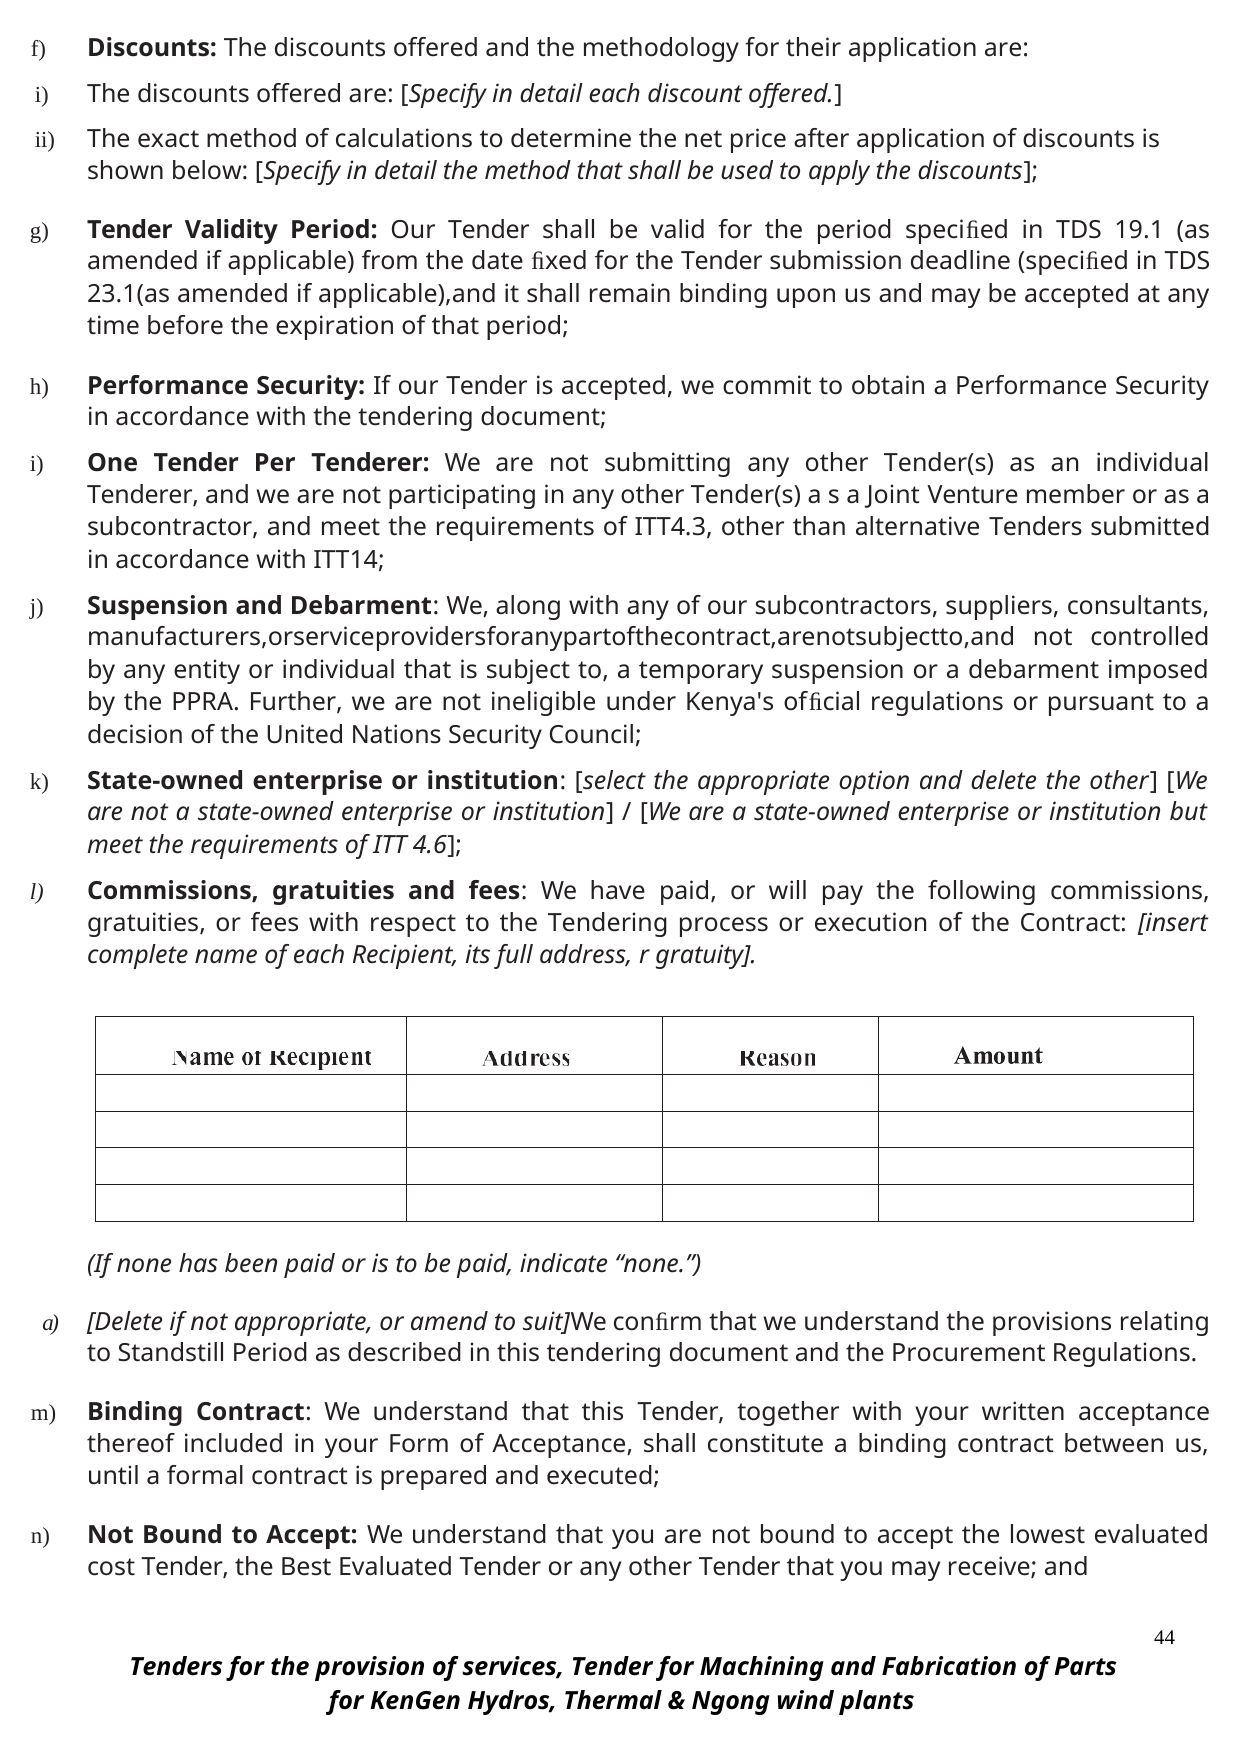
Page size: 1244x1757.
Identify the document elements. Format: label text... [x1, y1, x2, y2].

list Not Bound to Accept: We understand that you are not bound to accept the lowest evaluated cost Tender, the Best Evaluated Tender or any other Tender that you may receive; and [31, 1517, 1210, 1582]
list One Tender Per Tenderer: We are not submitting any other Tender(s) as an individual Tenderer, and we are not participating in any other Tender(s) a s a Joint Venture member or as a subcontractor, and meet the requirements of ITT4.3, other than alternative Tenders submitted in accordance with ITT14; [29, 446, 1210, 576]
list Commissions, gratuities and fees: We have paid, or will pay the following commissions, gratuities, or fees with respect to the Tendering process or execution of the Contract: [insert complete name of each Recipient, its full address, r gratuity]. [29, 874, 1210, 971]
table_cell [96, 1112, 406, 1147]
list Discounts: The discounts offered and the methodology for their application are: [31, 29, 1210, 64]
table_cell [96, 1075, 406, 1111]
table_cell [879, 1148, 1193, 1184]
table_cell [407, 1112, 662, 1147]
list [Delete if not appropriate, or amend to suit]We conﬁrm that we understand the provisions relating to Standstill Period as described in this tendering document and the Procurement Regulations. [42, 1304, 1210, 1369]
table_header [663, 1017, 878, 1074]
table_cell [663, 1148, 878, 1184]
table_cell [663, 1075, 878, 1111]
list The exact method of calculations to determine the net price after application of discounts is shown below: [Specify in detail the method that shall be used to apply the discounts]; [34, 122, 1210, 187]
table_cell [879, 1185, 1193, 1221]
table_cell [879, 1112, 1193, 1147]
table_header [96, 1017, 406, 1074]
list State-owned enterprise or institution: [select the appropriate option and delete the other] [We are not a state-owned enterprise or institution] / [We are a state-owned enterprise or institution but meet the requirements of ITT 4.6]; [29, 763, 1210, 861]
picture [171, 1051, 372, 1070]
table_cell [96, 1148, 406, 1184]
list Suspension and Debarment: We, along with any of our subcontractors, suppliers, consultants, manufacturers,orserviceprovidersforanypartofthecontract,arenotsubjectto,and not controlled by any entity or individual that is subject to, a temporary suspension or a debarment imposed by the PPRA. Further, we are not ineligible under Kenya's ofﬁcial regulations or pursuant to a decision of the United Nations Security Council; [29, 588, 1210, 750]
text (If none has been paid or is to be paid, indicate “none.”) [87, 1245, 1210, 1279]
table_cell [407, 1148, 662, 1184]
table_cell [879, 1075, 1193, 1111]
table_cell [407, 1185, 662, 1221]
table_cell [96, 1185, 406, 1221]
table_cell [663, 1185, 878, 1221]
table_cell [663, 1112, 878, 1147]
table_cell [407, 1075, 662, 1111]
list Binding Contract: We understand that this Tender, together with your written acceptance thereof included in your Form of Acceptance, shall constitute a binding contract between us, until a formal contract is prepared and executed; [31, 1395, 1210, 1492]
table_header [879, 1017, 1193, 1074]
picture [738, 1051, 816, 1066]
picture [481, 1051, 570, 1066]
list The discounts offered are: [Specify in detail each discount offered.] [34, 75, 1210, 109]
table_header [407, 1017, 662, 1074]
list Performance Security: If our Tender is accepted, we commit to obtain a Performance Security in accordance with the tendering document; [29, 368, 1210, 433]
list Tender Validity Period: Our Tender shall be valid for the period speciﬁed in TDS 19.1 (as amended if applicable) from the date ﬁxed for the Tender submission deadline (speciﬁed in TDS 23.1(as amended if applicable),and it shall remain binding upon us and may be accepted at any time before the expiration of that period; [29, 212, 1210, 342]
